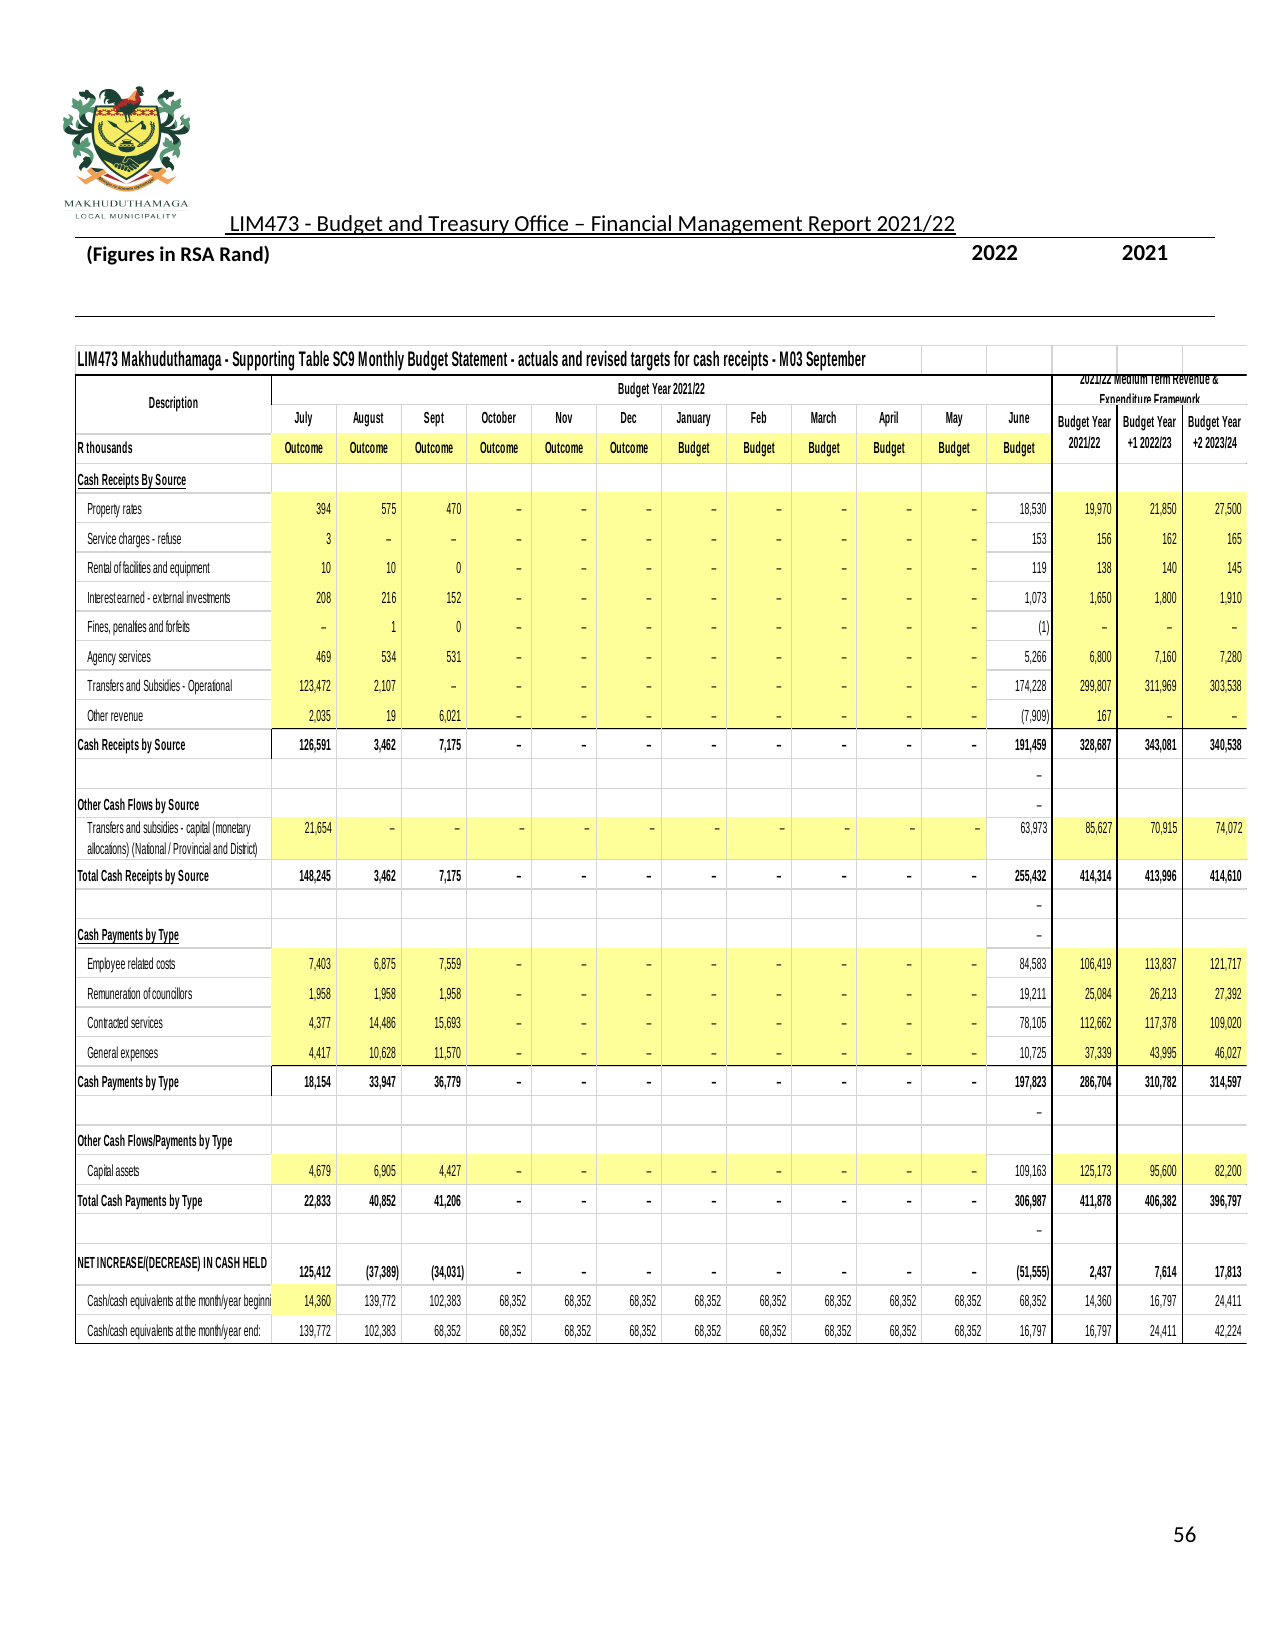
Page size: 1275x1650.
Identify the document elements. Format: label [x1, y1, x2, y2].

picture [30, 73, 225, 232]
